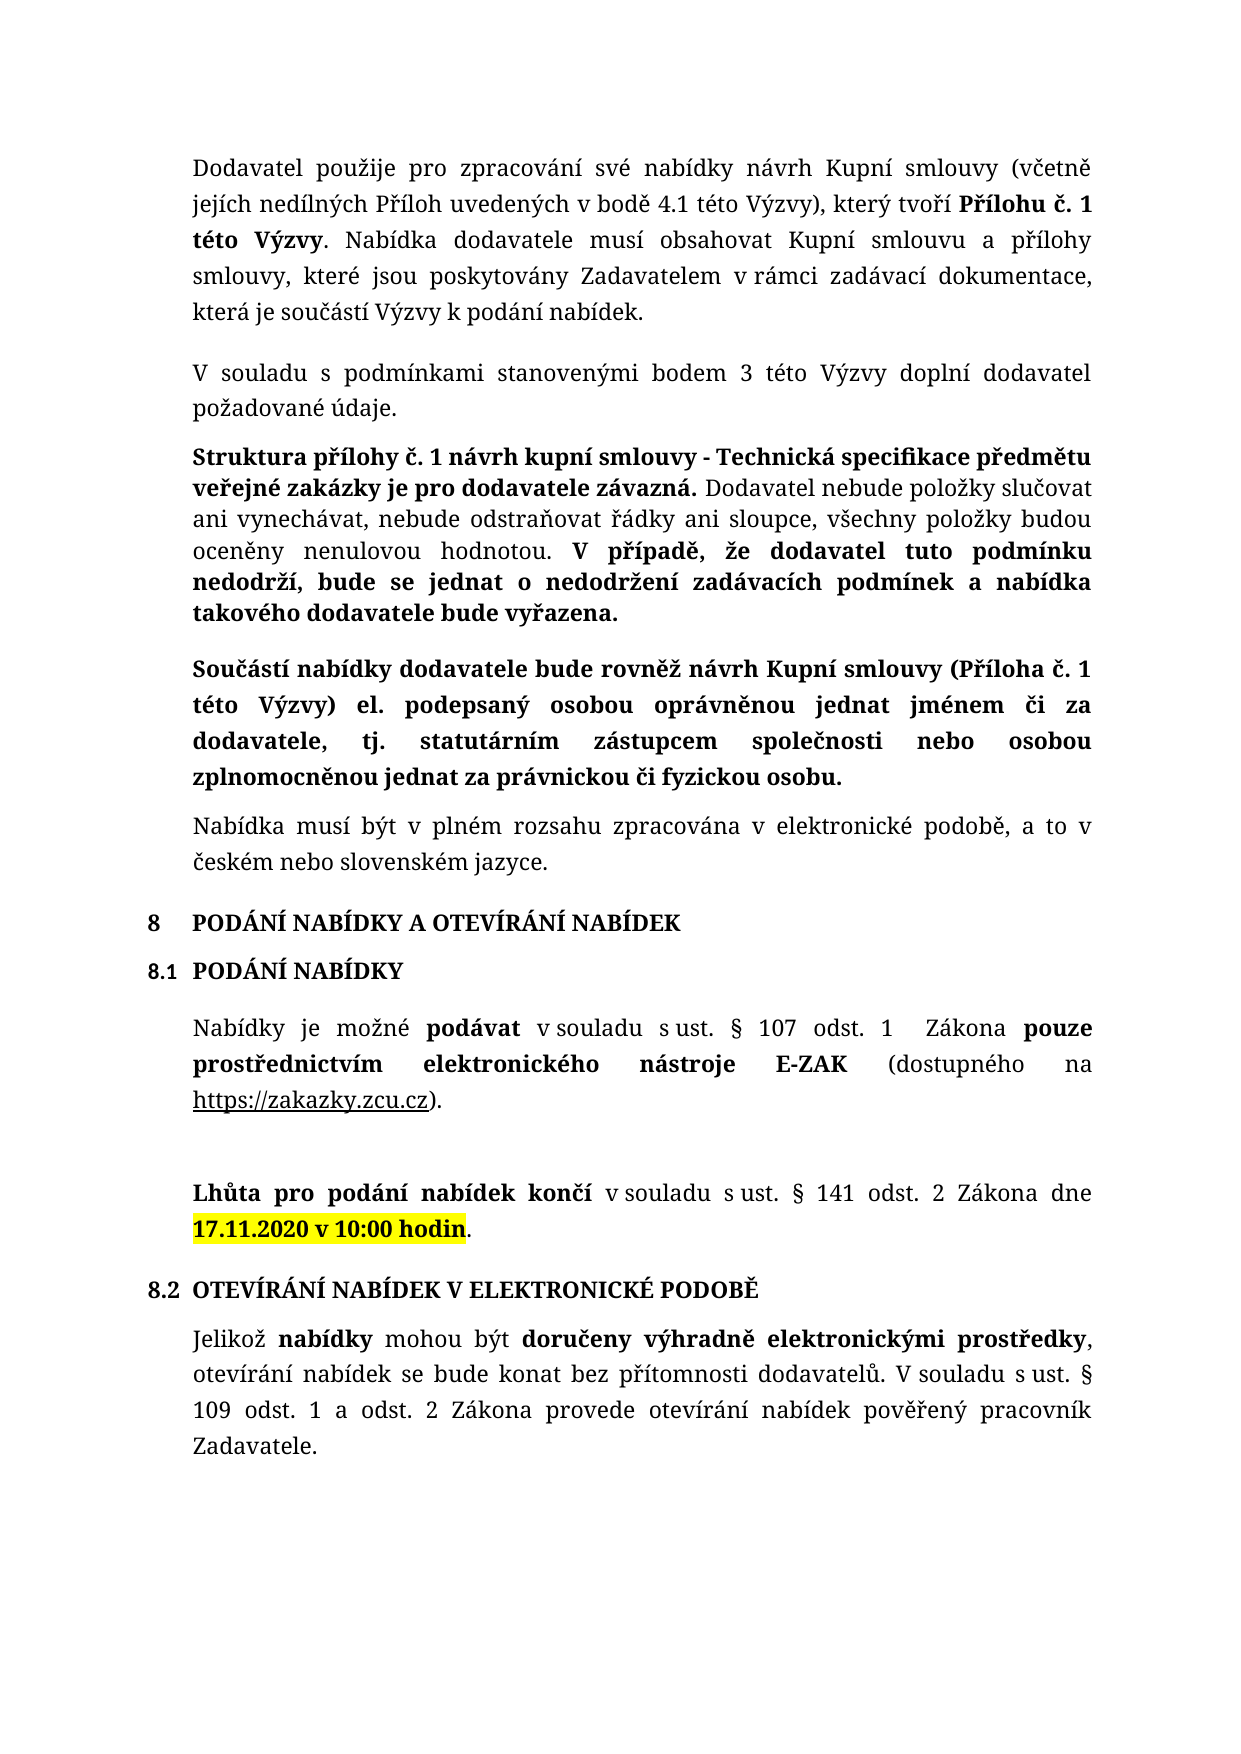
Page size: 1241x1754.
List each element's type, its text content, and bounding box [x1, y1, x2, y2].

text 8.1 PODÁNÍ NABÍDKY [148, 955, 1093, 986]
text Dodavatel použije pro zpracování své nabídky návrh Kupní smlouvy (včetně jejích nedílných Příloh uvedených v bodě 4.1 této Výzvy), který tvoří Přílohu č. 1 této Výzvy. Nabídka dodavatele musí obsahovat Kupní smlouvu a přílohy smlouvy, které jsou poskytovány Zadavatelem v rámci zadávací dokumentace, která je součástí Výzvy k podání nabídek. [192, 152, 1093, 327]
text Struktura přílohy č. 1 návrh kupní smlouvy - Technická specifikace předmětu veřejné zakázky je pro dodavatele závazná. Dodavatel nebude položky slučovat ani vynechávat, nebude odstraňovat řádky ani sloupce, všechny položky budou oceněny nenulovou hodnotou. V případě, že dodavatel tuto podmínku nedodrží, bude se jednat o nedodržení zadávacích podmínek a nabídka takového dodavatele bude vyřazena. [192, 441, 1093, 628]
text Jelikož nabídky mohou být doručeny výhradně elektronickými prostředky, otevírání nabídek se bude konat bez přítomnosti dodavatelů. V souladu s ust. § 109 odst. 1 a odst. 2 Zákona provede otevírání nabídek pověřený pracovník Zadavatele. [193, 1322, 1093, 1462]
text Součástí nabídky dodavatele bude rovněž návrh Kupní smlouvy (Příloha č. 1 této Výzvy) el. podepsaný osobou oprávněnou jednat jménem či za dodavatele, tj. statutárním zástupcem společnosti nebo osobou zplnomocněnou jednat za právnickou či fyzickou osobu. [192, 653, 1093, 792]
subtitle 8.2 OTEVÍRÁNÍ NABÍDEK V ELEKTRONICKÉ PODOBĚ [148, 1274, 1093, 1305]
text Nabídka musí být v plném rozsahu zpracována v elektronické podobě, a to v českém nebo slovenském jazyce. [193, 809, 1093, 877]
text Lhůta pro podání nabídek končí v souladu s ust. § 141 odst. 2 Zákona dne 17.11.2020 v 10:00 hodin. [193, 1177, 1093, 1244]
text V souladu s podmínkami stanovenými bodem 3 této Výzvy doplní dodavatel požadované údaje. [192, 356, 1093, 424]
text Nabídky je možné podávat v souladu s ust. § 107 odst. 1 Zákona pouze prostřednictvím elektronického nástroje E-ZAK (dostupného na https://zakazky.zcu.cz). [193, 1012, 1093, 1115]
subtitle 8 PODÁNÍ NABÍDKY A OTEVÍRÁNÍ NABÍDEK [147, 906, 1093, 938]
